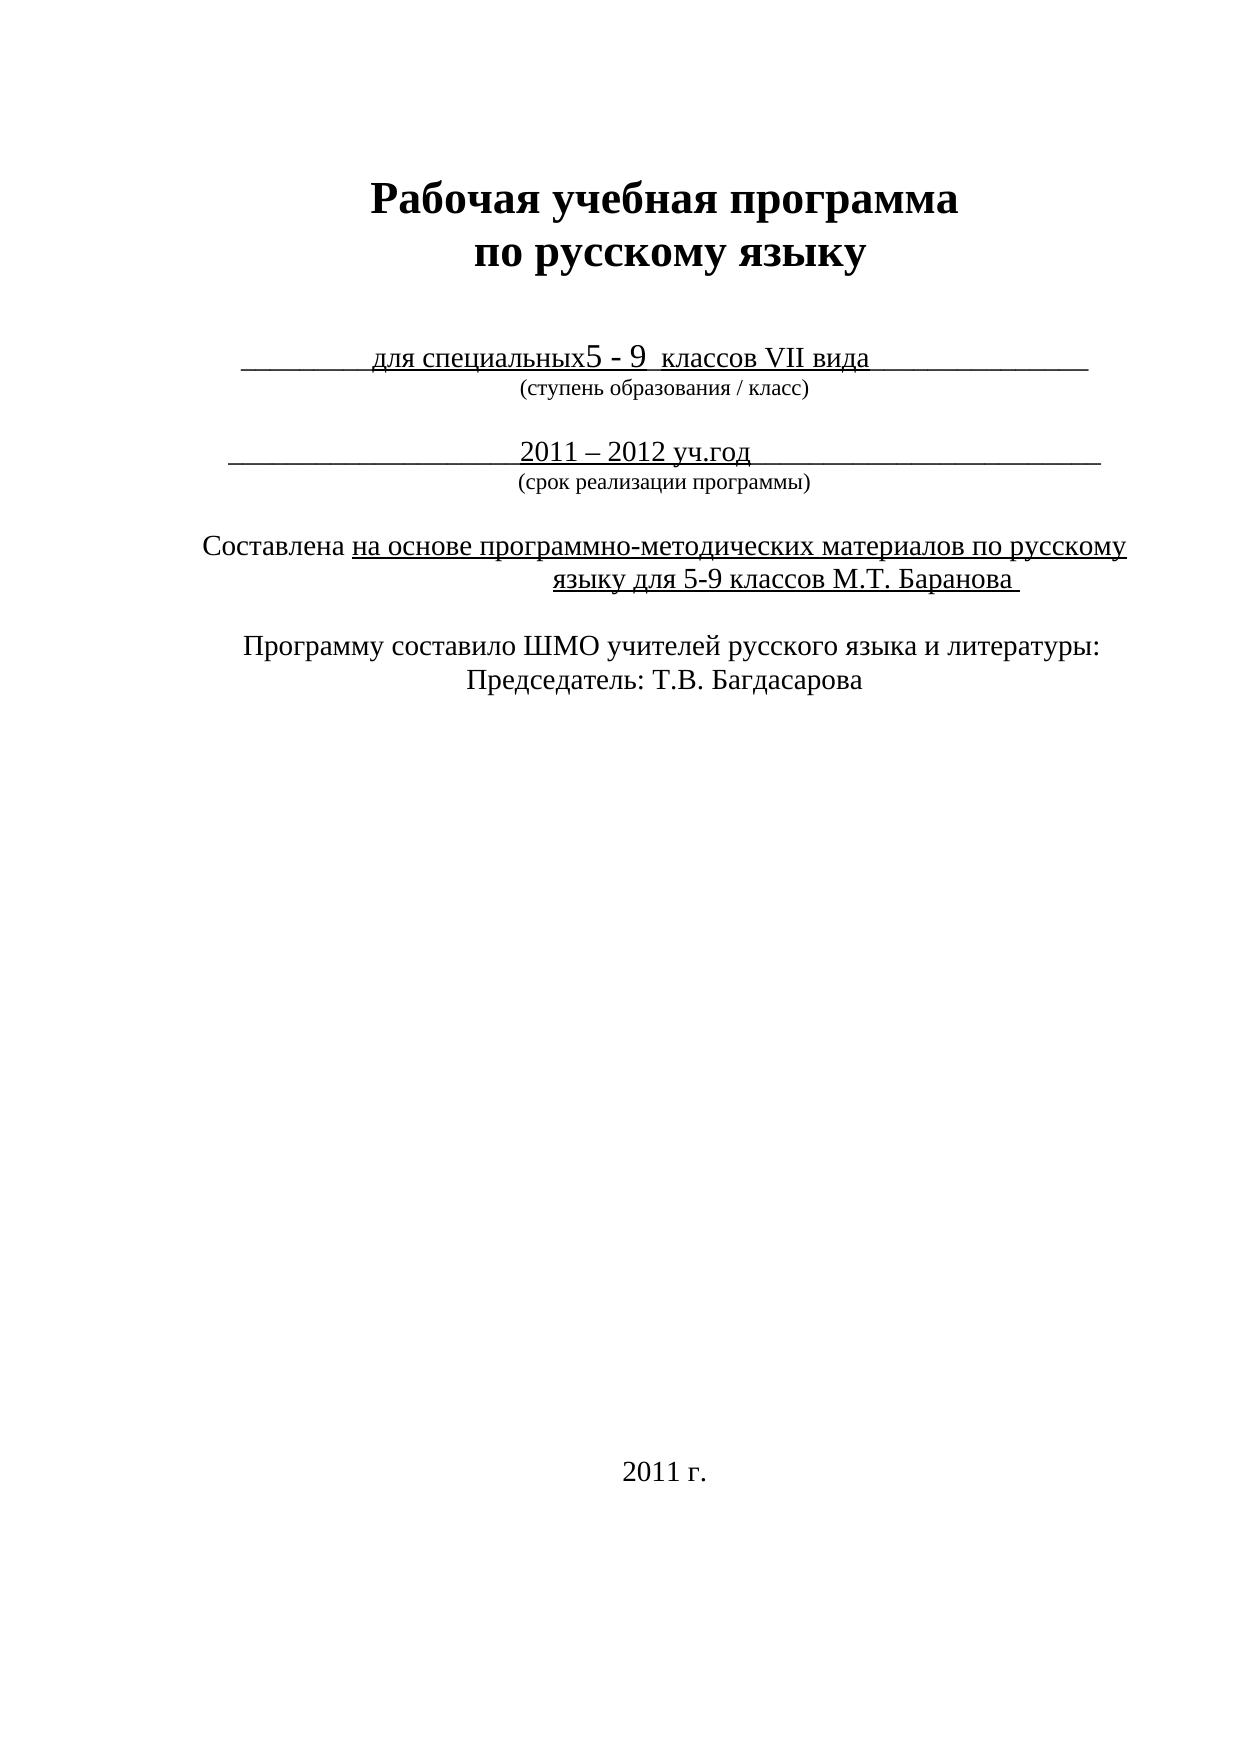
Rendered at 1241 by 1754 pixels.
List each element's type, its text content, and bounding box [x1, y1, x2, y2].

text _________для специальных5 - 9_классов VII вида_______________ [177, 336, 1152, 374]
text Программу составило ШМО учителей русского языка и литературы: [177, 628, 1152, 662]
text (срок реализации программы) [177, 468, 1152, 494]
text Рабочая учебная программа [177, 171, 1152, 223]
text ____________________2011 – 2012 уч.год________________________ [177, 434, 1152, 468]
text Составлена на основе программно-методических материалов по русскому языку для 5-9 классов М.Т. Баранова [177, 528, 1152, 595]
text по русскому языку [177, 223, 1152, 276]
text Председатель: Т.В. Багдасарова [177, 662, 1152, 696]
text 2011 г. [177, 1454, 1152, 1487]
text (ступень образования / класс) [177, 374, 1152, 401]
